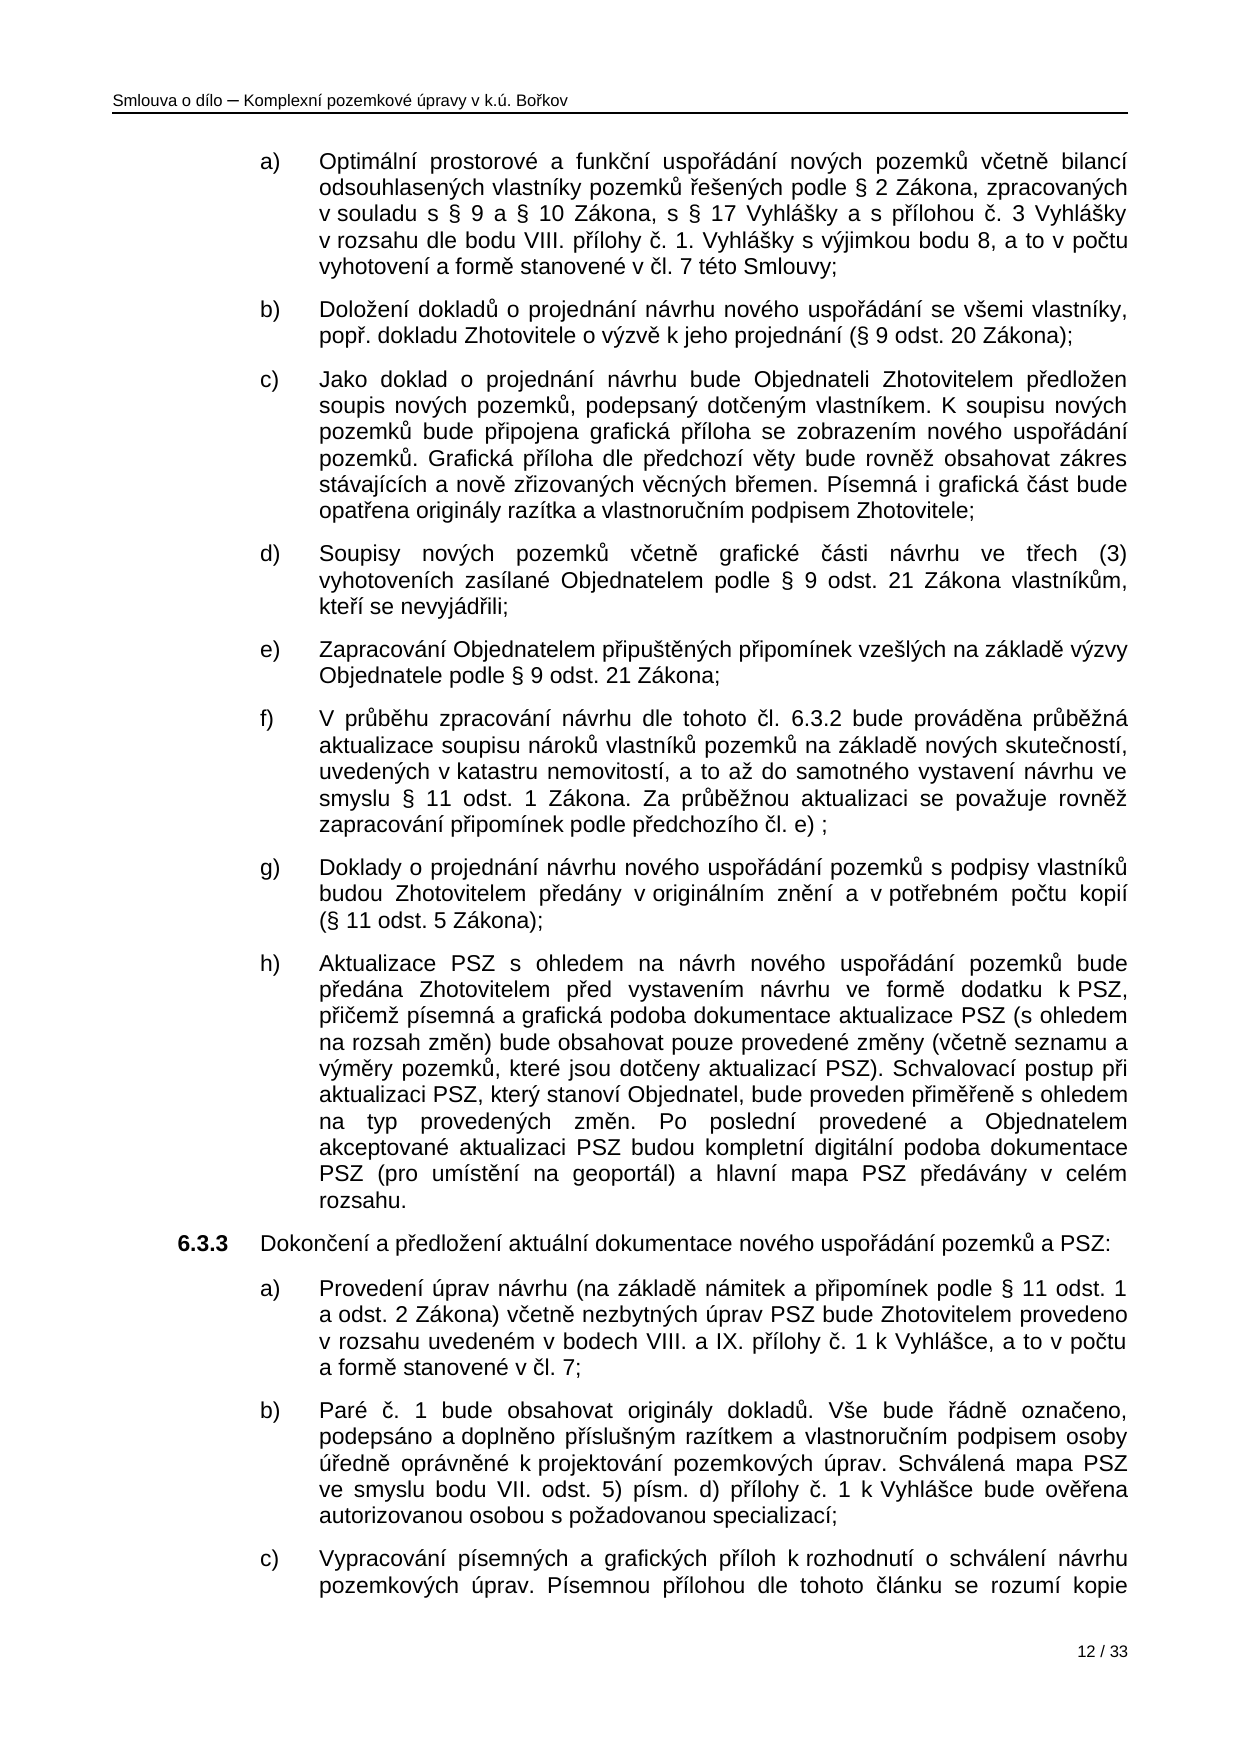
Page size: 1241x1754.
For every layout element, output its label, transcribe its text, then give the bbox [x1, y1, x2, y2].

list Optimální prostorové a funkční uspořádání nových pozemků včetně bilancí odsouhlasených vlastníky pozemků řešených podle § 2 Zákona, zpracovaných v souladu s § 9 a § 10 Zákona, s § 17 Vyhlášky a s přílohou č. 3 Vyhlášky v rozsahu dle bodu VIII. přílohy č. 1. Vyhlášky s výjimkou bodu 8, a to v počtu vyhotovení a formě stanovené v čl. 7 této Smlouvy; [260, 148, 1128, 279]
list Doklady o projednání návrhu nového uspořádání pozemků s podpisy vlastníků budou Zhotovitelem předány v originálním znění a v potřebném počtu kopií (§ 11 odst. 5 Zákona); [260, 854, 1128, 933]
list Aktualizace PSZ s ohledem na návrh nového uspořádání pozemků bude předána Zhotovitelem před vystavením návrhu ve formě dodatku k PSZ, přičemž písemná a grafická podoba dokumentace aktualizace PSZ (s ohledem na rozsah změn) bude obsahovat pouze provedené změny (včetně seznamu a výměry pozemků, které jsou dotčeny aktualizací PSZ). Schvalovací postup při aktualizaci PSZ, který stanoví Objednatel, bude proveden přiměřeně s ohledem na typ provedených změn. Po poslední provedené a Objednatelem akceptované aktualizaci PSZ budou kompletní digitální podoba dokumentace PSZ (pro umístění na geoportál) a hlavní mapa PSZ předávány v celém rozsahu. [260, 949, 1128, 1213]
list Doložení dokladů o projednání návrhu nového uspořádání se všemi vlastníky, popř. dokladu Zhotovitele o výzvě k jeho projednání (§ 9 odst. 20 Zákona); [260, 296, 1128, 349]
text Dokončení a předložení aktuální dokumentace nového uspořádání pozemků a PSZ: [177, 1230, 1128, 1256]
list Jako doklad o projednání návrhu bude Objednateli Zhotovitelem předložen soupis nových pozemků, podepsaný dotčeným vlastníkem. K soupisu nových pozemků bude připojena grafická příloha se zobrazením nového uspořádání pozemků. Grafická příloha dle předchozí věty bude rovněž obsahovat zákres stávajících a nově zřizovaných věcných břemen. Písemná i grafická část bude opatřena originály razítka a vlastnoručním podpisem Zhotovitele; [260, 366, 1128, 524]
list Soupisy nových pozemků včetně grafické části návrhu ve třech (3) vyhotoveních zasílané Objednatelem podle § 9 odst. 21 Zákona vlastníkům, kteří se nevyjádřili; [260, 540, 1128, 619]
list V průběhu zpracování návrhu dle tohoto čl. 6.3.2 bude prováděna průběžná aktualizace soupisu nároků vlastníků pozemků na základě nových skutečností, uvedených v katastru nemovitostí, a to až do samotného vystavení návrhu ve smyslu § 11 odst. 1 Zákona. Za průběžnou aktualizaci se považuje rovněž zapracování připomínek podle předchozího čl. e) ; [260, 705, 1128, 837]
list Zapracování Objednatelem připuštěných připomínek vzešlých na základě výzvy Objednatele podle § 9 odst. 21 Zákona; [260, 636, 1128, 689]
list Paré č. 1 bude obsahovat originály dokladů. Vše bude řádně označeno, podepsáno a doplněno příslušným razítkem a vlastnoručním podpisem osoby úředně oprávněné k projektování pozemkových úprav. Schválená mapa PSZ ve smyslu bodu VII. odst. 5) písm. d) přílohy č. 1 k Vyhlášce bude ověřena autorizovanou osobou s požadovanou specializací; [260, 1397, 1128, 1529]
list Provedení úprav návrhu (na základě námitek a připomínek podle § 11 odst. 1 a odst. 2 Zákona) včetně nezbytných úprav PSZ bude Zhotovitelem provedeno v rozsahu uvedeném v bodech VIII. a IX. přílohy č. 1 k Vyhlášce, a to v počtu a formě stanovené v čl. 7; [260, 1275, 1128, 1380]
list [260, 1545, 1128, 1598]
